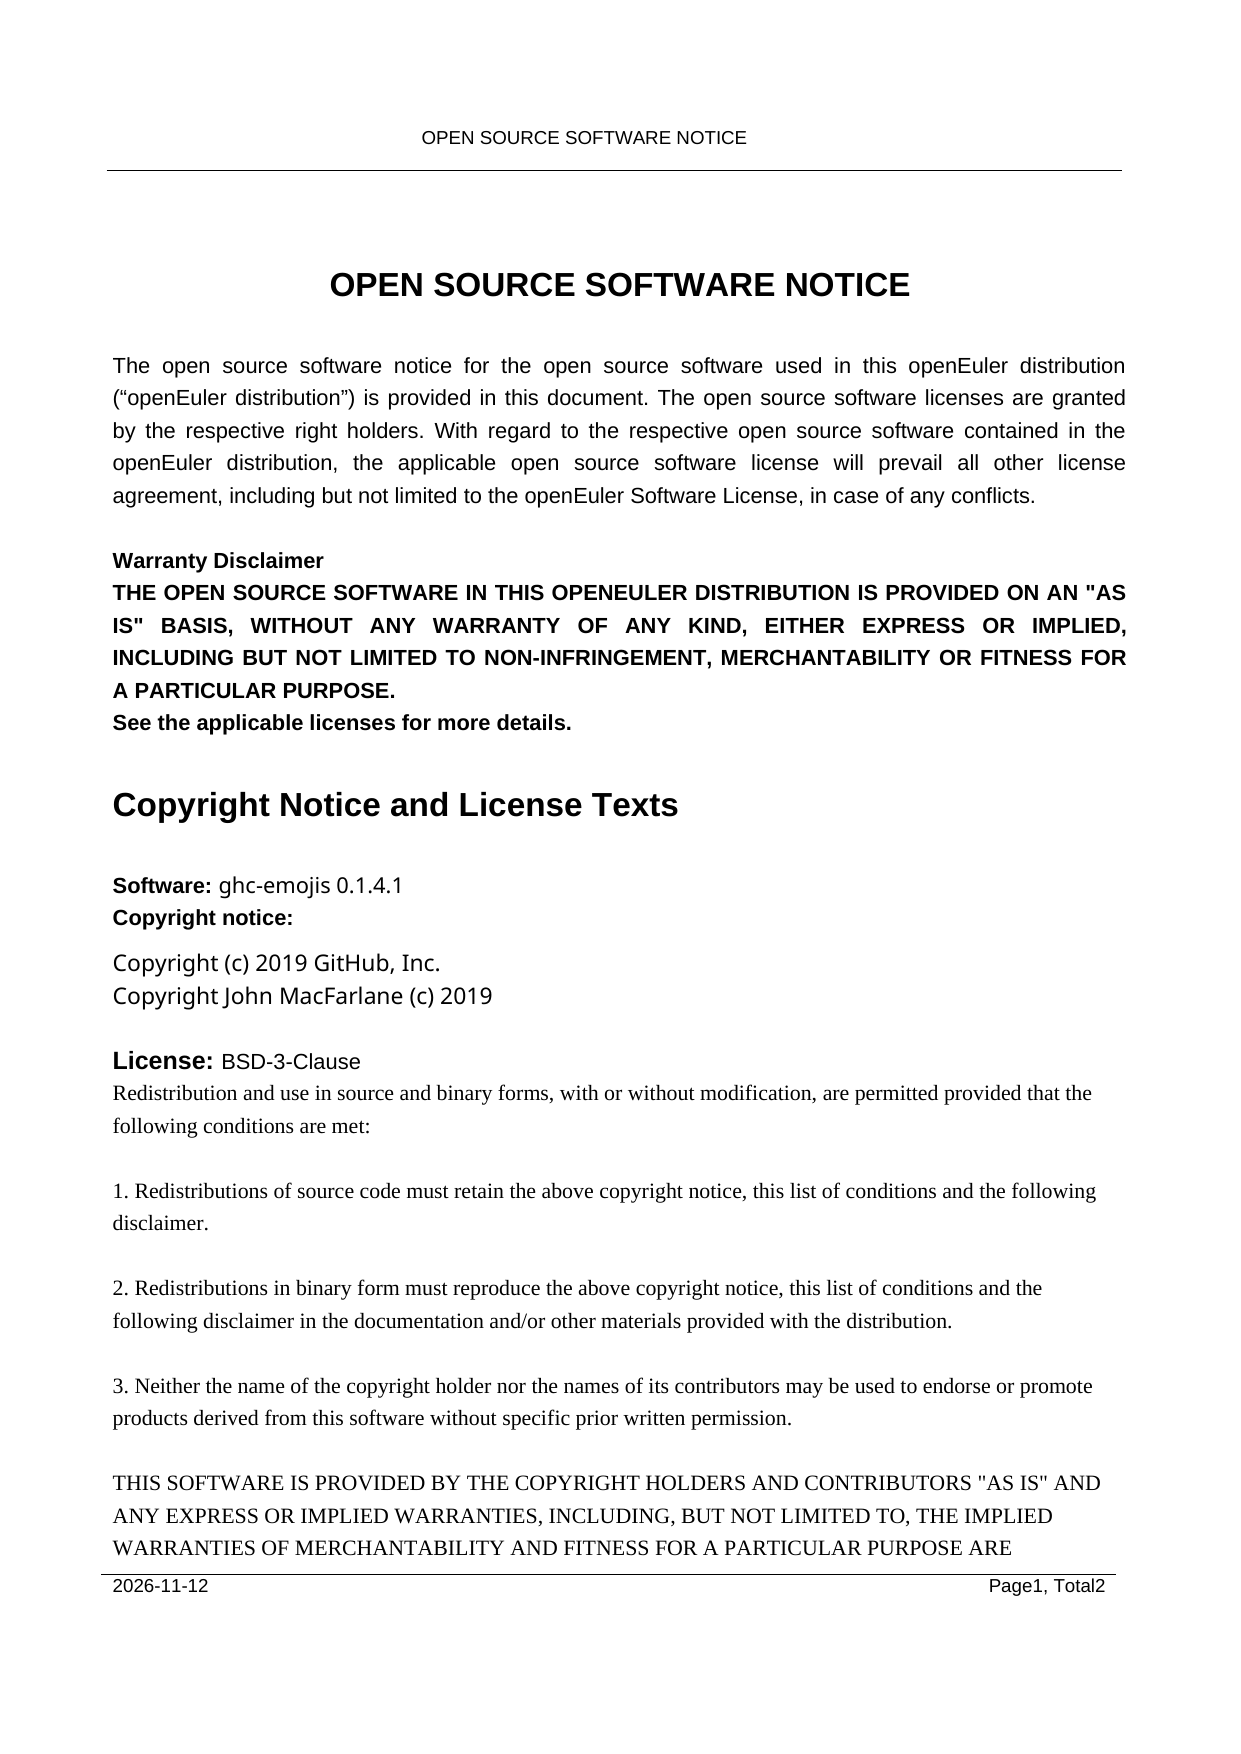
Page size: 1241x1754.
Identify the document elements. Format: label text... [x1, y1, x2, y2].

text License: BSD-3-Clause [112, 1044, 1128, 1077]
text OPEN SOURCE SOFTWARE NOTICE [112, 251, 1128, 316]
title Software: ghc-emojis 0.1.4.1 [112, 869, 1128, 901]
text THE OPEN SOURCE SOFTWARE IN THIS OPENEULER DISTRIBUTION IS PROVIDED ON AN "AS IS" BASIS, WITHOUT ANY WARRANTY OF ANY KIND, EITHER EXPRESS OR IMPLIED, INCLUDING BUT NOT LIMITED TO NON-INFRINGEMENT, MERCHANTABILITY OR FITNESS FOR A PARTICULAR PURPOSE. See the applicable licenses for more details. [112, 576, 1128, 739]
text Warranty Disclaimer [112, 544, 1128, 576]
text The open source software notice for the open source software used in this openEuler distribution (“openEuler distribution”) is provided in this document. The open source software licenses are granted by the respective right holders. With regard to the respective open source software contained in the openEuler distribution, the applicable open source software license will prevail all other license agreement, including but not limited to the openEuler Software License, in case of any conflicts. [112, 349, 1128, 511]
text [112, 1077, 1128, 1564]
text Copyright Notice and License Texts [112, 771, 1128, 836]
text Copyright notice: [112, 901, 1128, 934]
text Copyright (c) 2019 GitHub, Inc. Copyright John MacFarlane (c) 2019 [112, 947, 1128, 1044]
